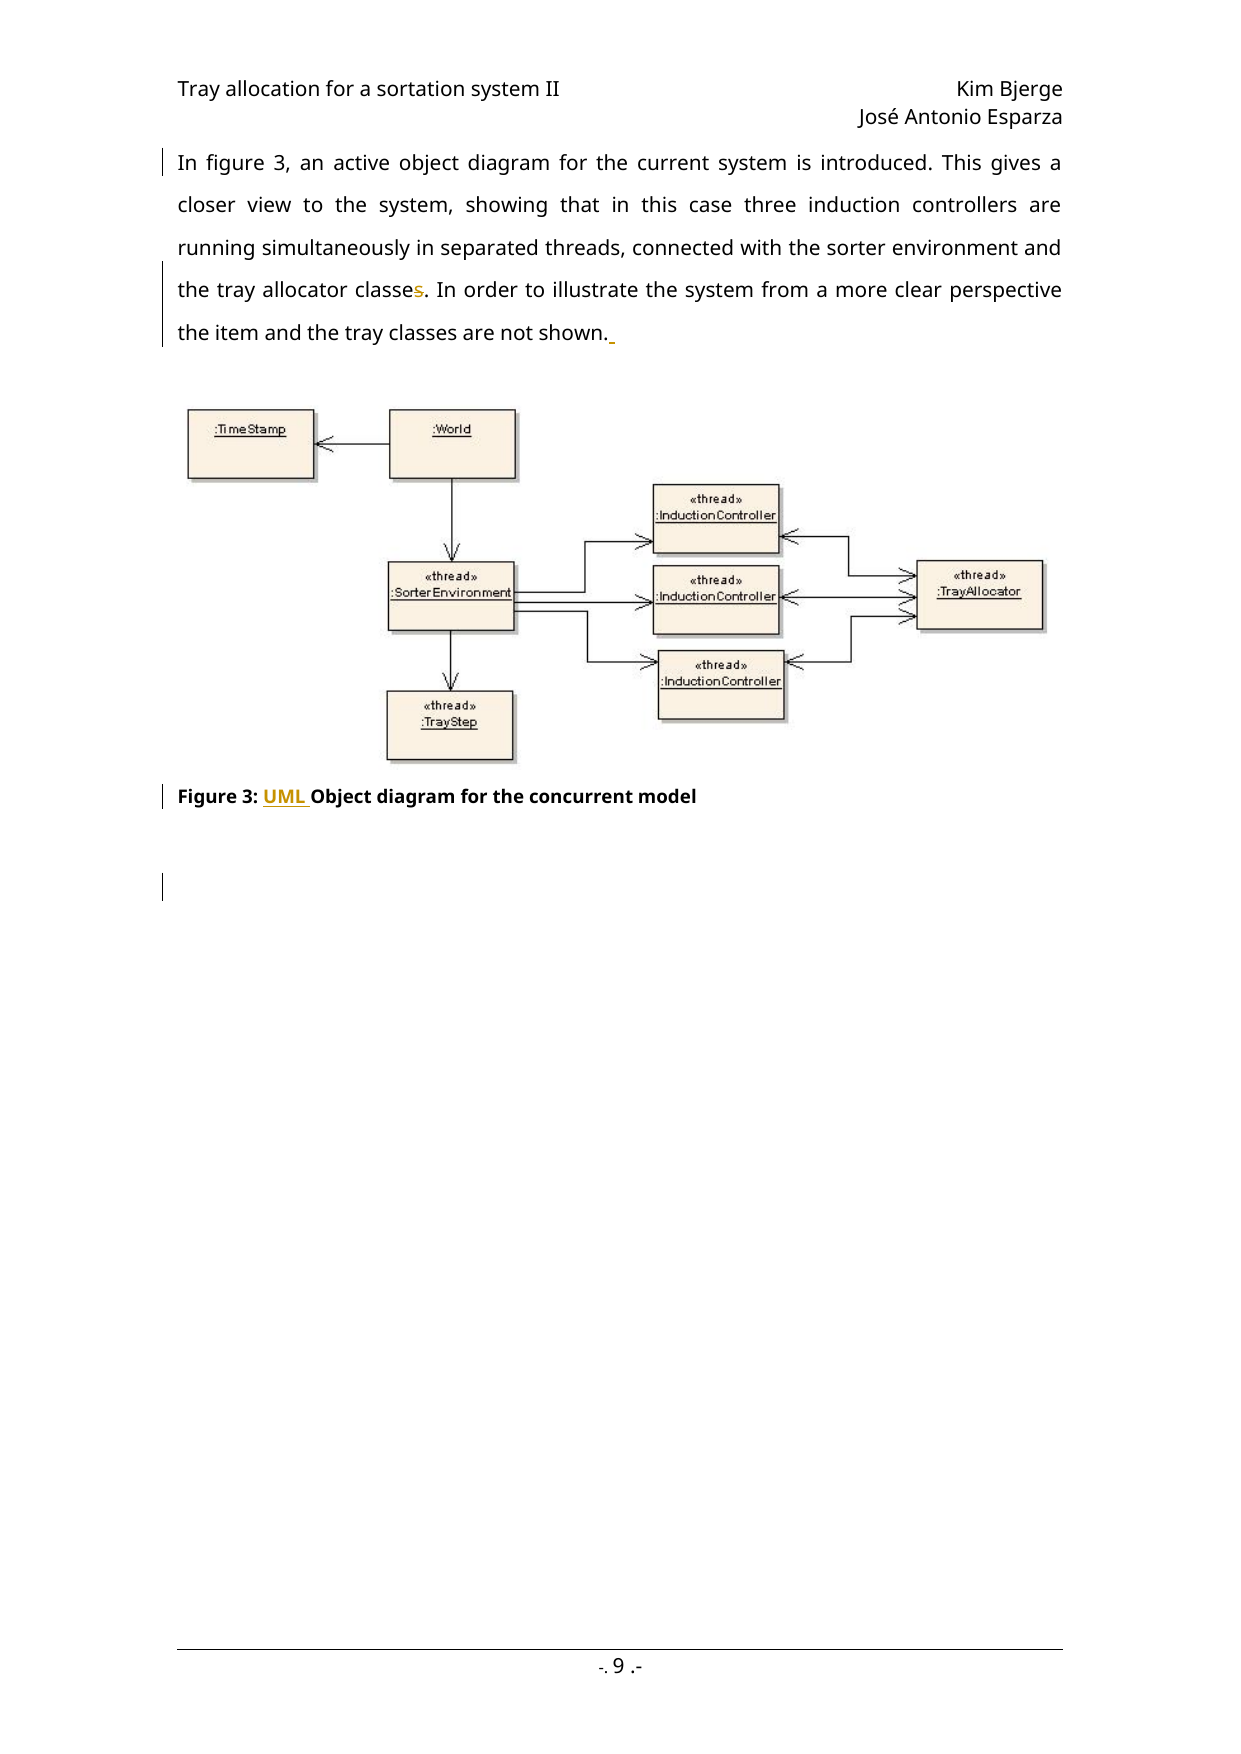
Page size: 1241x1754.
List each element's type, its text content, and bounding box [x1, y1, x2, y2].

text Figure 3: Object diagram for the concurrent model [177, 784, 1063, 809]
text In figure 3, an active object diagram for the current system is introduced. This gives a closer view to the system, showing that in this case three induction controllers are running simultaneously in separated threads, connected with the sorter environment and the tray allocator classe. In order to illustrate the system from a more clear perspective the item and the tray classes are not shown. [177, 148, 1063, 347]
picture [182, 403, 1050, 770]
